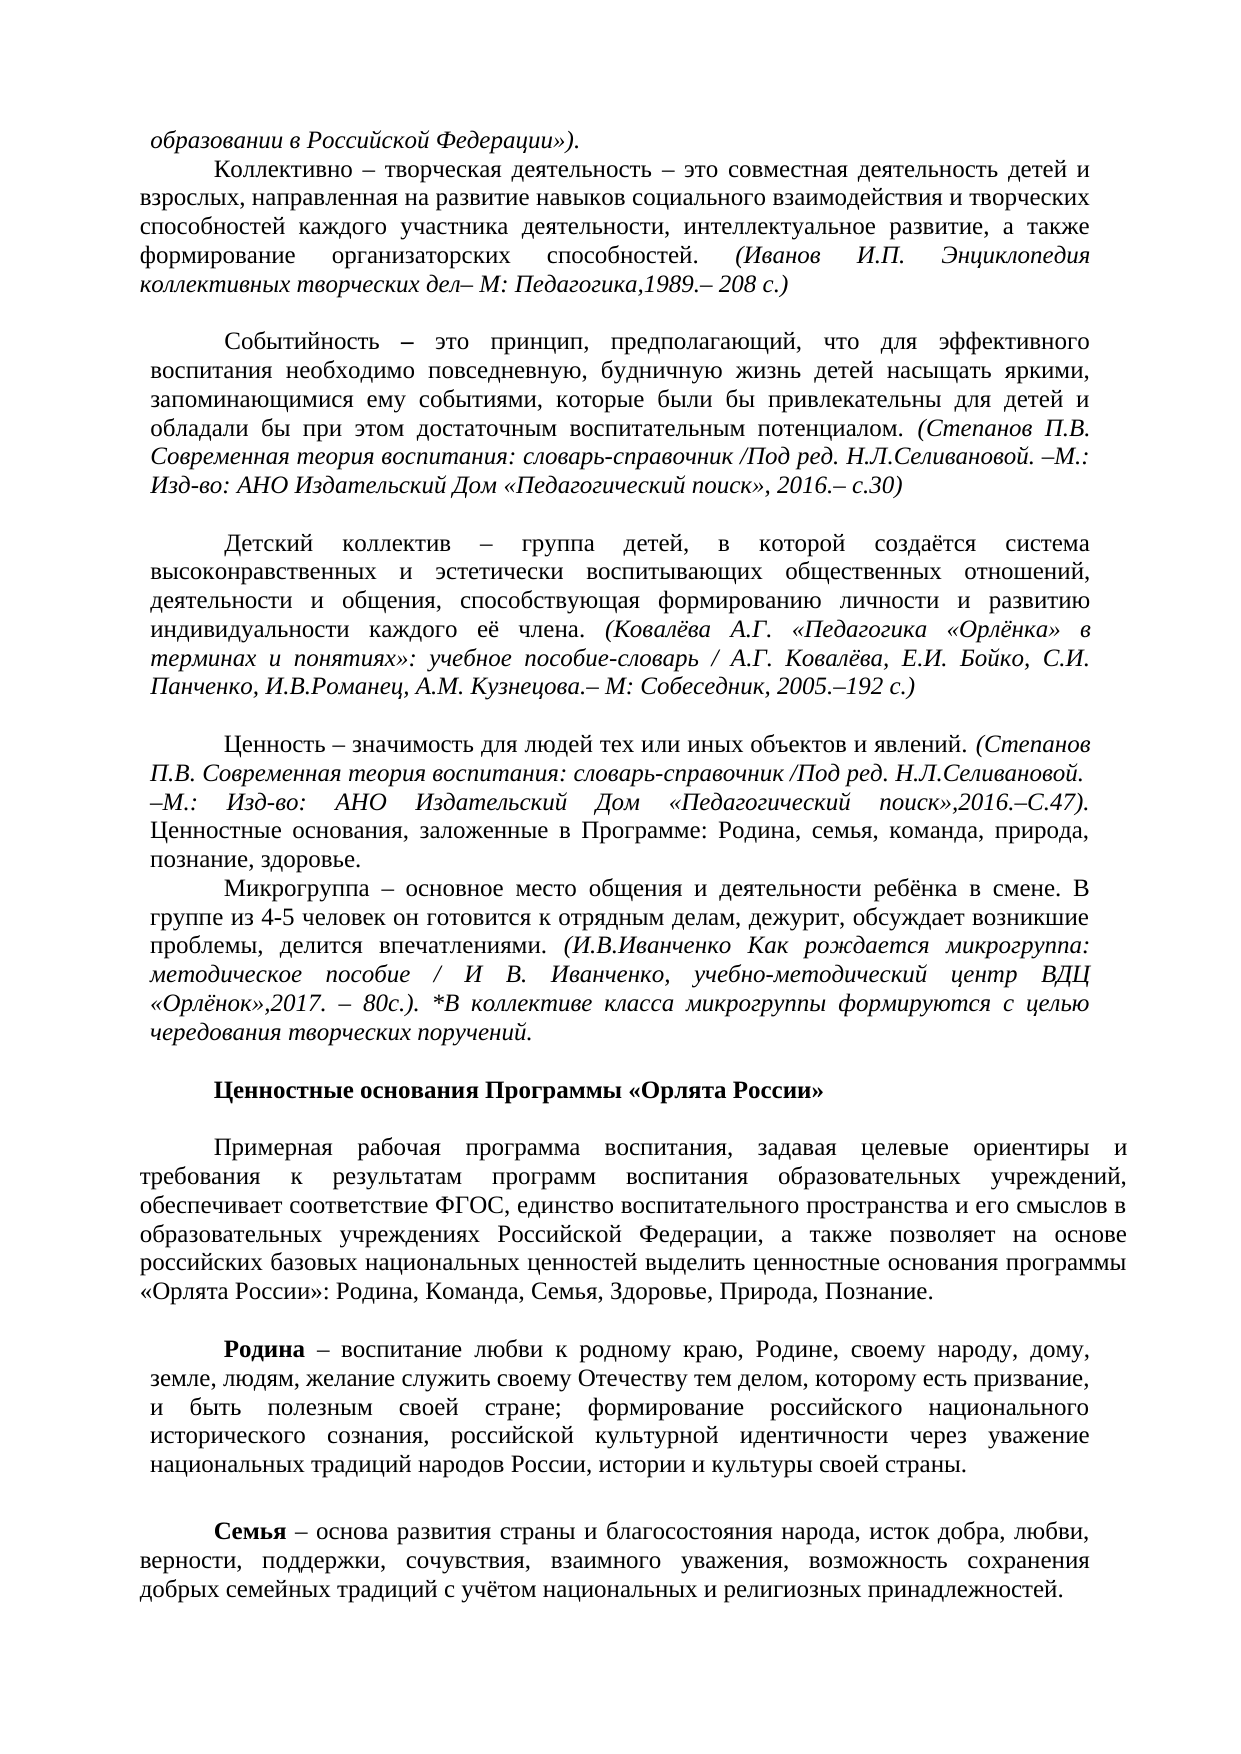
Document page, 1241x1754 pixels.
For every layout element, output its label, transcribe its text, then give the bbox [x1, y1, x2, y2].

text Ценность – значимость для людей тех или иных объектов и явлений. (Степанов П.В. Современная теория воспитания: словарь-справочник /Под ред. Н.Л.Селивановой. [150, 729, 1091, 787]
text –М.: Изд-во: АНО Издательский Дом «Педагогический поиск»,2016.–С.47). Ценностные основания, заложенные в Программе: Родина, семья, команда, природа, познание, здоровье. [150, 787, 1090, 873]
text Коллективно – творческая деятельность – это совместная деятельность детей и взрослых, направленная на развитие навыков социального взаимодействия и творческих способностей каждого участника деятельности, интеллектуальное развитие, а также формирование организаторских способностей. (Иванов И.П. Энциклопедия коллективных творческих дел– М: Педагогика,1989.– 208 с.) [139, 154, 1091, 297]
text Родина – воспитание любви к родному краю, Родине, своему народу, дому, земле, людям, желание служить своему Отечеству тем делом, которому есть призвание, и быть полезным своей стране; формирование российского национального исторического сознания, российской культурной идентичности через уважение национальных традиций народов России, истории и культуры своей страны. [150, 1334, 1090, 1478]
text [150, 125, 1091, 154]
text Ценностные основания Программы «Орлята России» [139, 1075, 1128, 1104]
text Детский коллектив – группа детей, в которой создаётся система высоконравственных и эстетически воспитывающих общественных отношений, деятельности и общения, способствующая формированию личности и развитию индивидуальности каждого её члена. (Ковалёва А.Г. «Педагогика «Орлёнка» в терминах и понятиях»: учебное пособие-словарь / А.Г. Ковалёва, Е.И. Бойко, С.И. Панченко, И.В.Романец, А.М. Кузнецова.– М: Собеседник, 2005.–192 с.) [150, 528, 1091, 700]
text Событийность – это принцип, предполагающий, что для эффективного воспитания необходимо повседневную, будничную жизнь детей насыщать яркими, запоминающимися ему событиями, которые были бы привлекательны для детей и обладали бы при этом достаточным воспитательным потенциалом. (Степанов П.В. Современная теория воспитания: словарь-справочник /Под ред. Н.Л.Селивановой. –М.: Изд-во: АНО Издательский Дом «Педагогический поиск», 2016.– с.30) [150, 326, 1091, 499]
text Микрогруппа – основное место общения и деятельности ребёнка в смене. В группе из 4-5 человек он готовится к отрядным делам, дежурит, обсуждает возникшие проблемы, делится впечатлениями. (И.В.Иванченко Как рождается микрогруппа: методическое пособие / И В. Иванченко, учебно-методический центр ВДЦ «Орлёнок»,2017. – 80с.). *В коллективе класса микрогруппы формируются с целью чередования творческих поручений. [150, 873, 1091, 1045]
text Семья – основа развития страны и благосостояния народа, исток добра, любви, верности, поддержки, сочувствия, взаимного уважения, возможность сохранения добрых семейных традиций с учётом национальных и религиозных принадлежностей. [139, 1516, 1091, 1602]
text Примерная рабочая программа воспитания, задавая целевые ориентиры и требования к результатам программ воспитания образовательных учреждений, обеспечивает соответствие ФГОС, единство воспитательного пространства и его смыслов в образовательных учреждениях Российской Федерации, а также позволяет на основе российских базовых национальных ценностей выделить ценностные основания программы «Орлята России»: Родина, Команда, Семья, Здоровье, Природа, Познание. [139, 1132, 1128, 1305]
